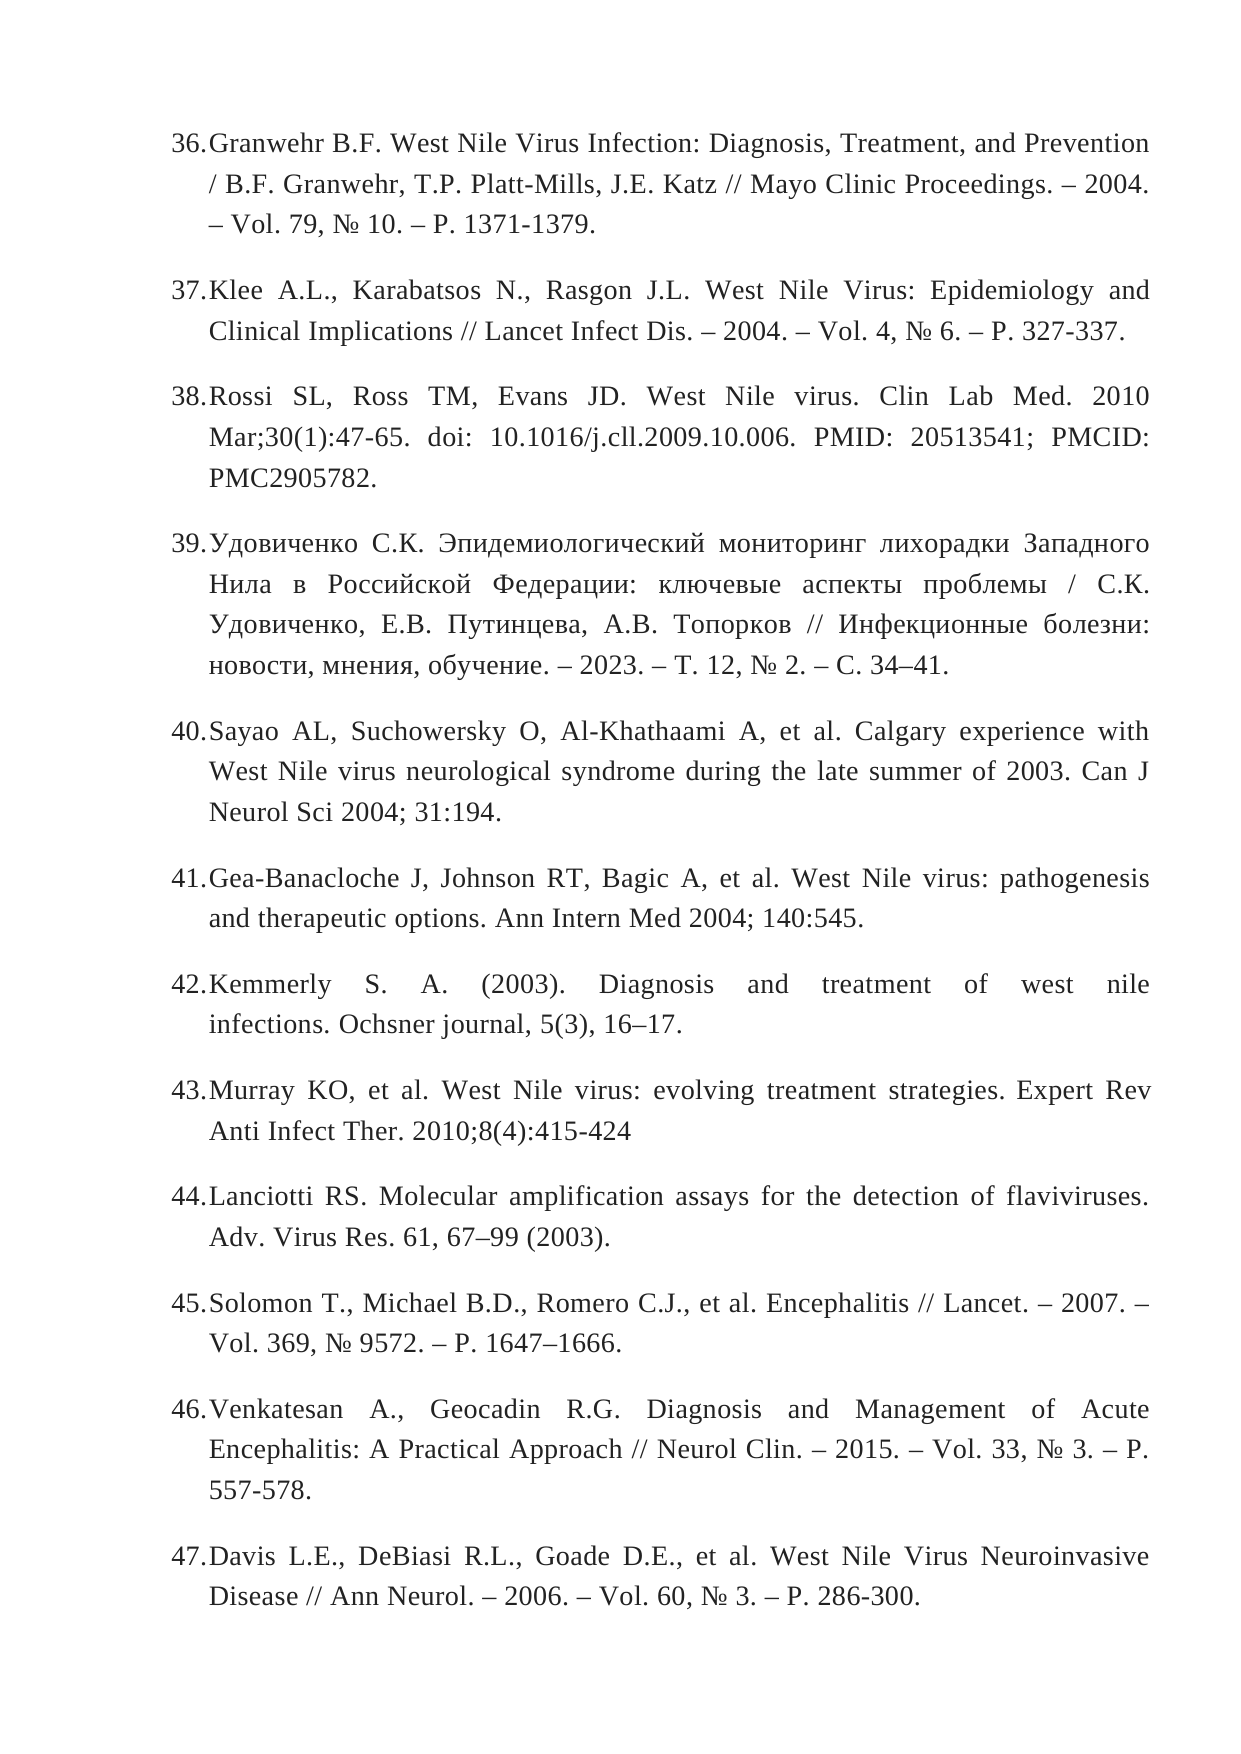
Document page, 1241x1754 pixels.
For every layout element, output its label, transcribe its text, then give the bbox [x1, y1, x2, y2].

list Sayao AL, Suchowersky O, Al-Khathaami A, et al. Calgary experience with West Nile virus neurological syndrome during the late summer of 2003. Can J Neurol Sci 2004; 31:194. [171, 706, 1152, 827]
list Granwehr B.F. West Nile Virus Infection: Diagnosis, Treatment, and Prevention / B.F. Granwehr, T.P. Platt-Mills, J.E. Katz // Mayo Clinic Proceedings. – 2004. – Vol. 79, № 10. – P. 1371-1379. [171, 118, 1152, 240]
list Murray KO, et al. West Nile virus: evolving treatment strategies. Expert Rev Anti Infect Ther. 2010;8(4):415-424 [171, 1065, 1152, 1146]
list Klee A.L., Karabatsos N., Rasgon J.L. West Nile Virus: Epidemiology and Clinical Implications // Lancet Infect Dis. – 2004. – Vol. 4, № 6. – P. 327-337. [171, 265, 1152, 346]
list Davis L.E., DeBiasi R.L., Goade D.E., et al. West Nile Virus Neuroinvasive Disease // Ann Neurol. – 2006. – Vol. 60, № 3. – P. 286-300. [171, 1531, 1152, 1612]
list Rossi SL, Ross TM, Evans JD. West Nile virus. Clin Lab Med. 2010 Mar;30(1):47-65. doi: 10.1016/j.cll.2009.10.006. PMID: 20513541; PMCID: PMC2905782. [171, 371, 1152, 493]
list Lanciotti RS. Molecular amplification assays for the detection of flaviviruses. Adv. Virus Res. 61, 67–99 (2003). [171, 1171, 1152, 1252]
list Venkatesan A., Geocadin R.G. Diagnosis and Management of Acute Encephalitis: A Practical Approach // Neurol Clin. – 2015. – Vol. 33, № 3. – P. 557-578. [171, 1384, 1152, 1506]
list Удовиченко С.К. Эпидемиологический мониторинг лихорадки Западного Нила в Российской Федерации: ключевые аспекты проблемы / С.К. Удовиченко, Е.В. Путинцева, А.В. Топорков // Инфекционные болезни: новости, мнения, обучение. – 2023. – Т. 12, № 2. – С. 34–41. [171, 518, 1152, 681]
list Gea-Banacloche J, Johnson RT, Bagic A, et al. West Nile virus: pathogenesis and therapeutic options. Ann Intern Med 2004; 140:545. [171, 852, 1152, 934]
list Solomon T., Michael B.D., Romero C.J., et al. Encephalitis // Lancet. – 2007. – Vol. 369, № 9572. – P. 1647–1666. [171, 1277, 1152, 1359]
list Kemmerly S. A. (2003). Diagnosis and treatment of west nile infections. Ochsner journal, 5(3), 16–17. [171, 959, 1152, 1040]
